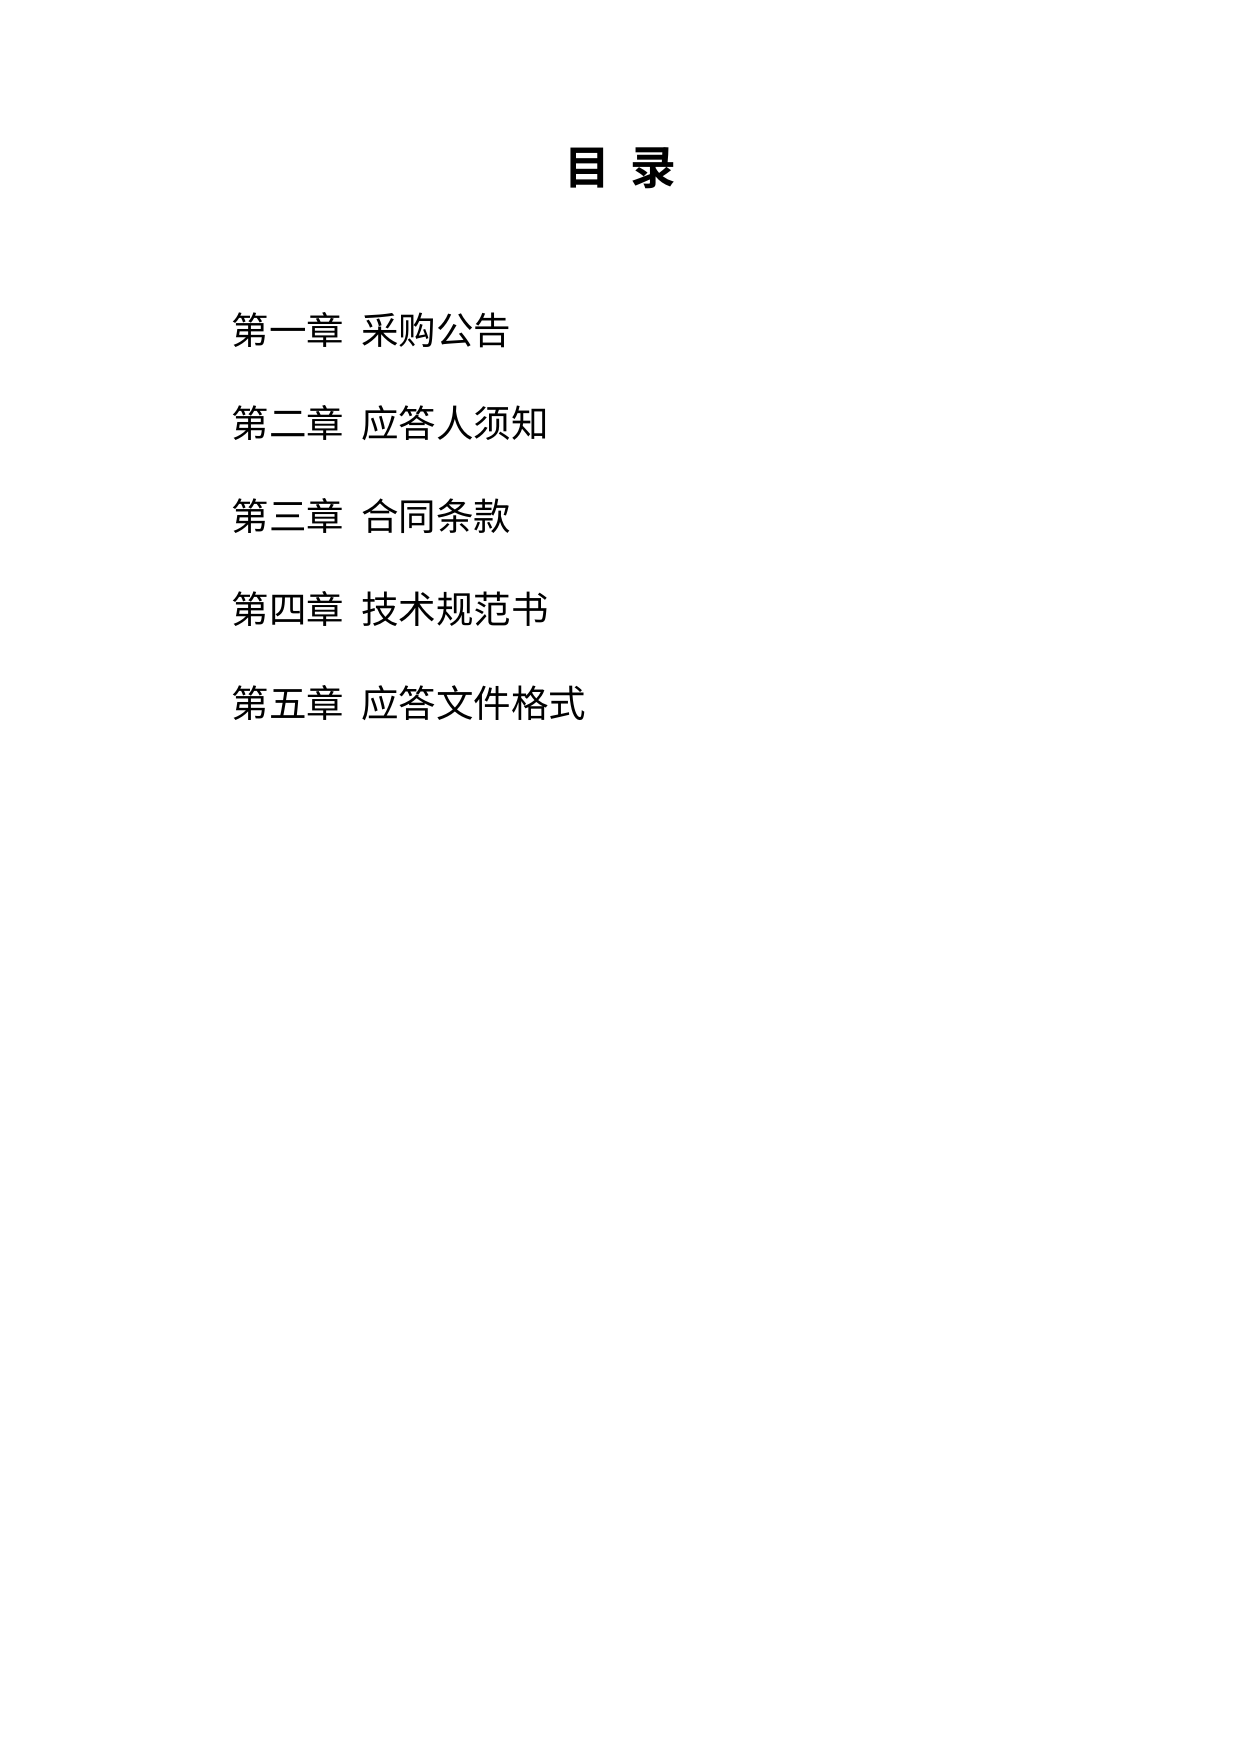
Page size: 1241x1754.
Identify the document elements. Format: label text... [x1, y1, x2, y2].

text 第四章 技术规范书 [232, 574, 1052, 641]
text 第三章 合同条款 [232, 481, 1052, 547]
text 第二章 应答人须知 [232, 388, 1052, 454]
text 目 录 [188, 132, 1052, 198]
text 第五章 应答文件格式 [232, 668, 1052, 734]
text 第一章 采购公告 [232, 295, 1052, 361]
